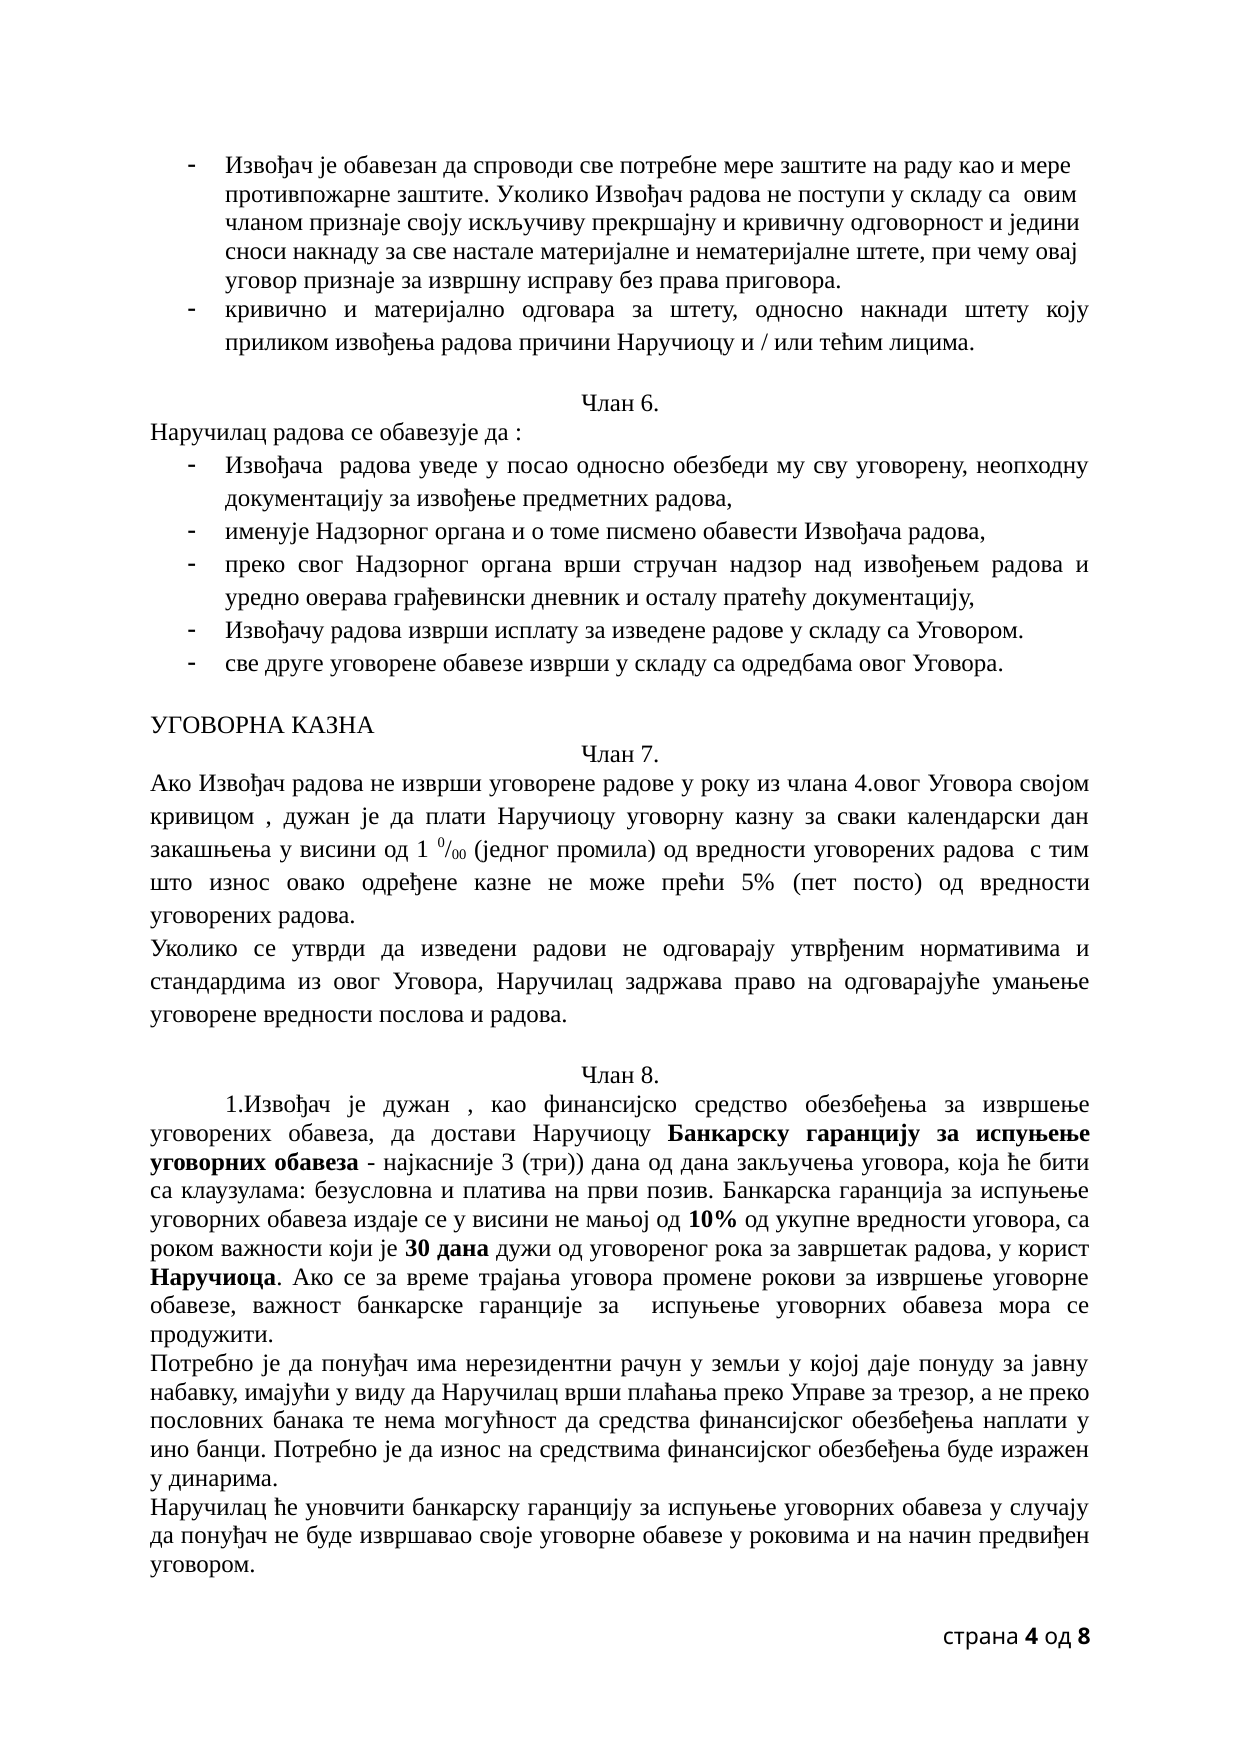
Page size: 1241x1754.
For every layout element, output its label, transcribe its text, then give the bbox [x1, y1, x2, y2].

text Наручилац ће уновчити банкарску гаранцију за испуњење уговорних обавеза у случају да понуђач не буде извршавао своје уговорне обавезе у роковима и на начин предвиђен уговором. [150, 1492, 1090, 1578]
text 1.Извођач је дужан , као финансијско средство обезбеђења за извршење уговорених обавеза, да достави Наручиоцу Банкарску гаранцију за испуњење уговорних обавеза - најкасније 3 (три)) дана од дана закључења уговора, која ће бити са клаузулама: безусловна и платива на први позив. Банкарска гаранција за испуњење уговорних обавеза издаје се у висини не мањој од 10% од укупне вредности уговора, са роком важности који је 30 дана дужи од уговореног рока за завршетак радова, у корист Наручиоца. Ако се за време трајања уговора промене рокови за извршење уговорне обавезе, важност банкарске гаранције за испуњење уговорних обавеза мора се продужити. [150, 1089, 1090, 1348]
list именује Надзорног органа и о томе писмено обавести Извођача радова, [187, 516, 1090, 545]
text УГОВОРНА КАЗНА [150, 710, 1090, 739]
text Потребно је да понуђач има нерезидентни рачун у земљи у којој даје понуду за јавну набавку, имајући у виду да Наручилац врши плаћања преко Управе за трезор, а не преко пословних банака те нема могућност да средства финансијског обезбеђења наплати у ино банци. Потребно је да износ на средствима финансијског обезбеђења буде изражен у динарима. [150, 1348, 1090, 1492]
text Члан 7. [150, 739, 1090, 768]
list Извођача радова уведе у посао односно обезбеди му сву уговорену, неопходну документацију за извођење предметних радова, [187, 450, 1090, 512]
list Извођач је обавезан да спроводи све потребне мере заштите на раду као и мере противпожарне заштите. Уколико Извођач радова не поступи у складу са овим чланом признаје своју искључиву прекршајну и кривичну одговорност и једини сноси накнаду за све настале материјалне и нематеријалне штете, при чему овај уговор признаје за извршну исправу без права приговора. [187, 150, 1090, 294]
list Извођачу радова изврши исплату за изведене радове у складу са Уговором. [187, 615, 1090, 644]
text Ако Извођач радова не изврши уговорене радове у року из члана 4.овог Уговора својом кривицом , дужан је да плати Наручиоцу уговорну казну за сваки календарски дан закашњења у висини од 1 0/00 (једног промила) од вредности уговорених радова с тим што износ овако одређене казне не може прећи 5% (пет посто) од вредности уговорених радова. [150, 768, 1090, 928]
text Наручилац радова се обавезује да : [150, 417, 1090, 446]
list преко свог Надзорног органа врши стручан надзор над извођењем радова и уредно оверава грађевински дневник и осталу пратећу документацију, [187, 549, 1090, 611]
list кривично и материјално одговара за штету, односно накнади штету коју приликом извођења радова причини Наручиоцу и / или тећим лицима. [187, 294, 1090, 356]
text Члан 8. [150, 1061, 1090, 1089]
text Члан 6. [150, 388, 1090, 417]
list све друге уговорене обавезе изврши у складу са одредбама овог Уговора. [187, 648, 1090, 677]
text Уколико се утврди да изведени радови не одговарају утврђеним нормативима и стандардима из овог Уговора, Наручилац задржава право на одговарајуће умањење уговорене вредности послова и радова. [150, 933, 1090, 1028]
